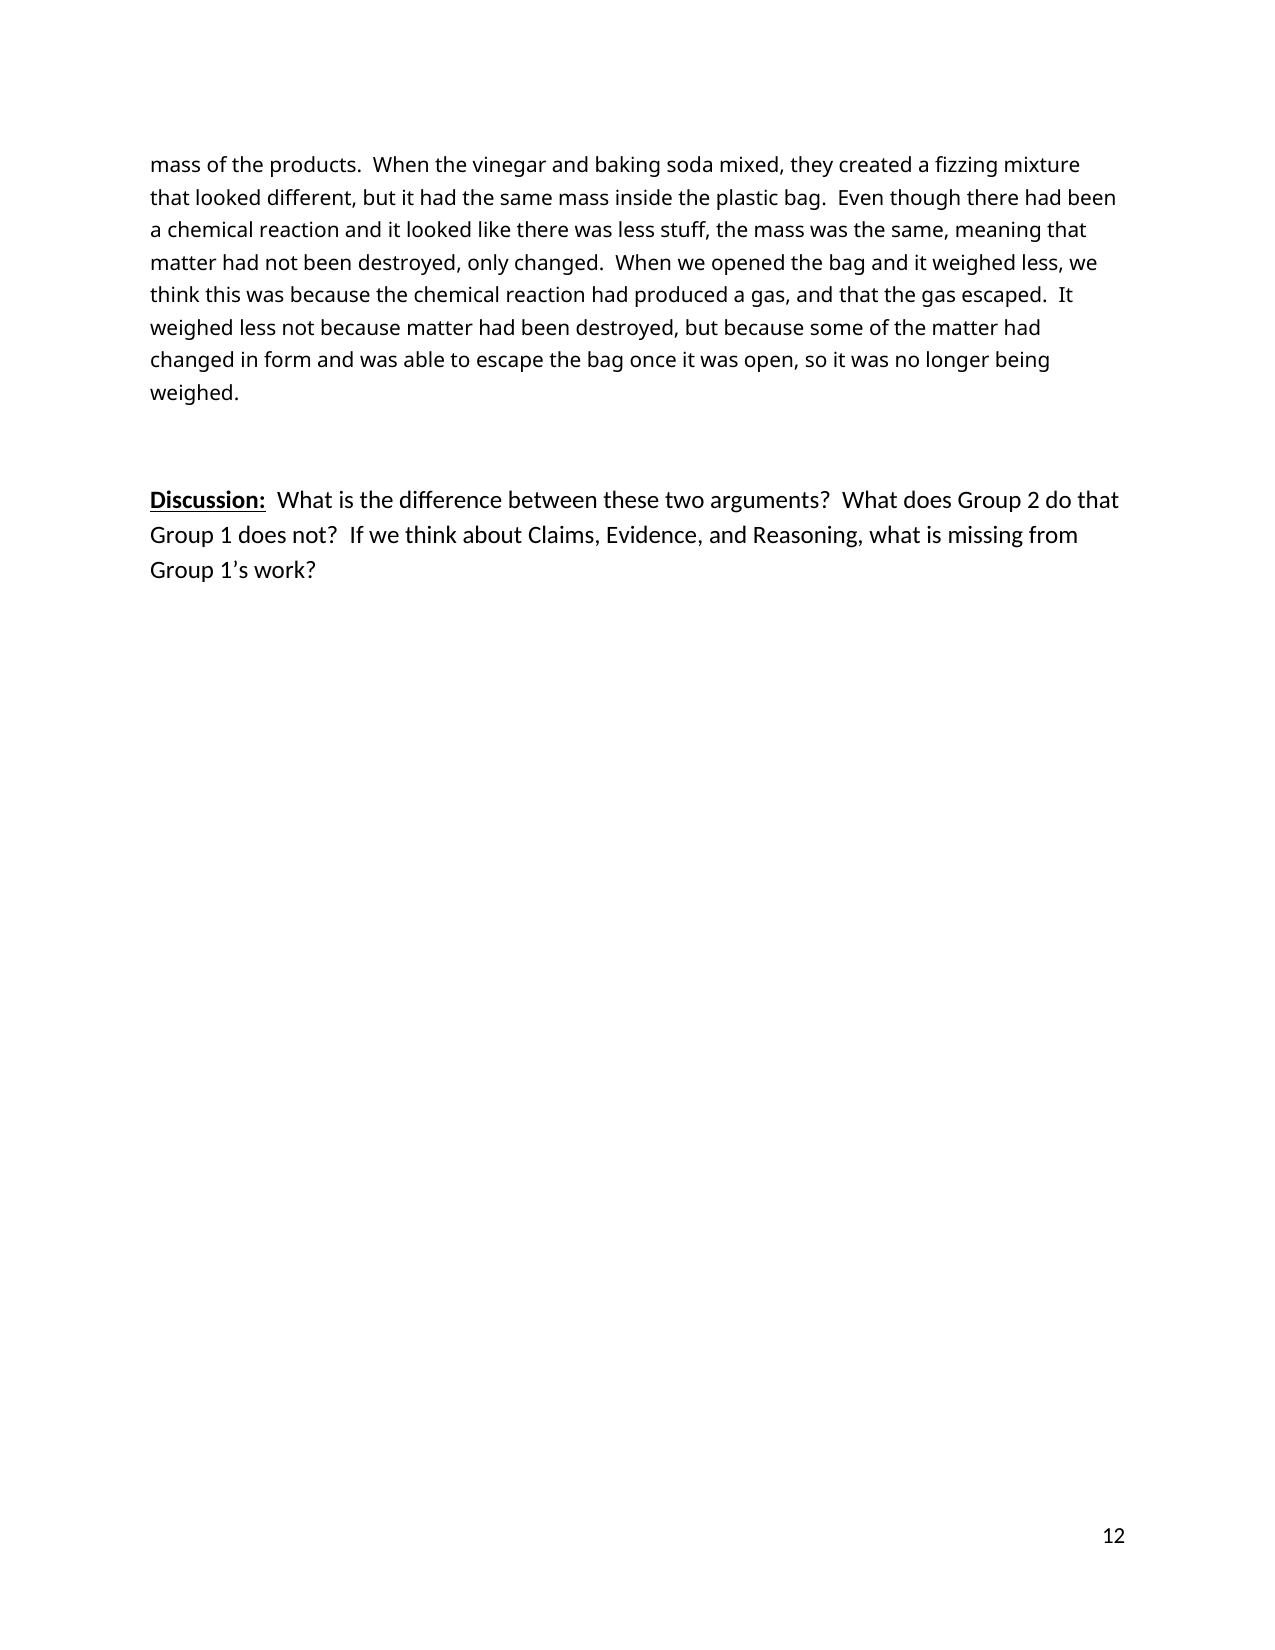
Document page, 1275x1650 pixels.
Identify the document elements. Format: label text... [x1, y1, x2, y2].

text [150, 150, 1125, 407]
text Discussion: What is the difference between these two arguments? What does Group 2 do that Group 1 does not? If we think about Claims, Evidence, and Reasoning, what is missing from Group 1’s work? [150, 485, 1125, 585]
